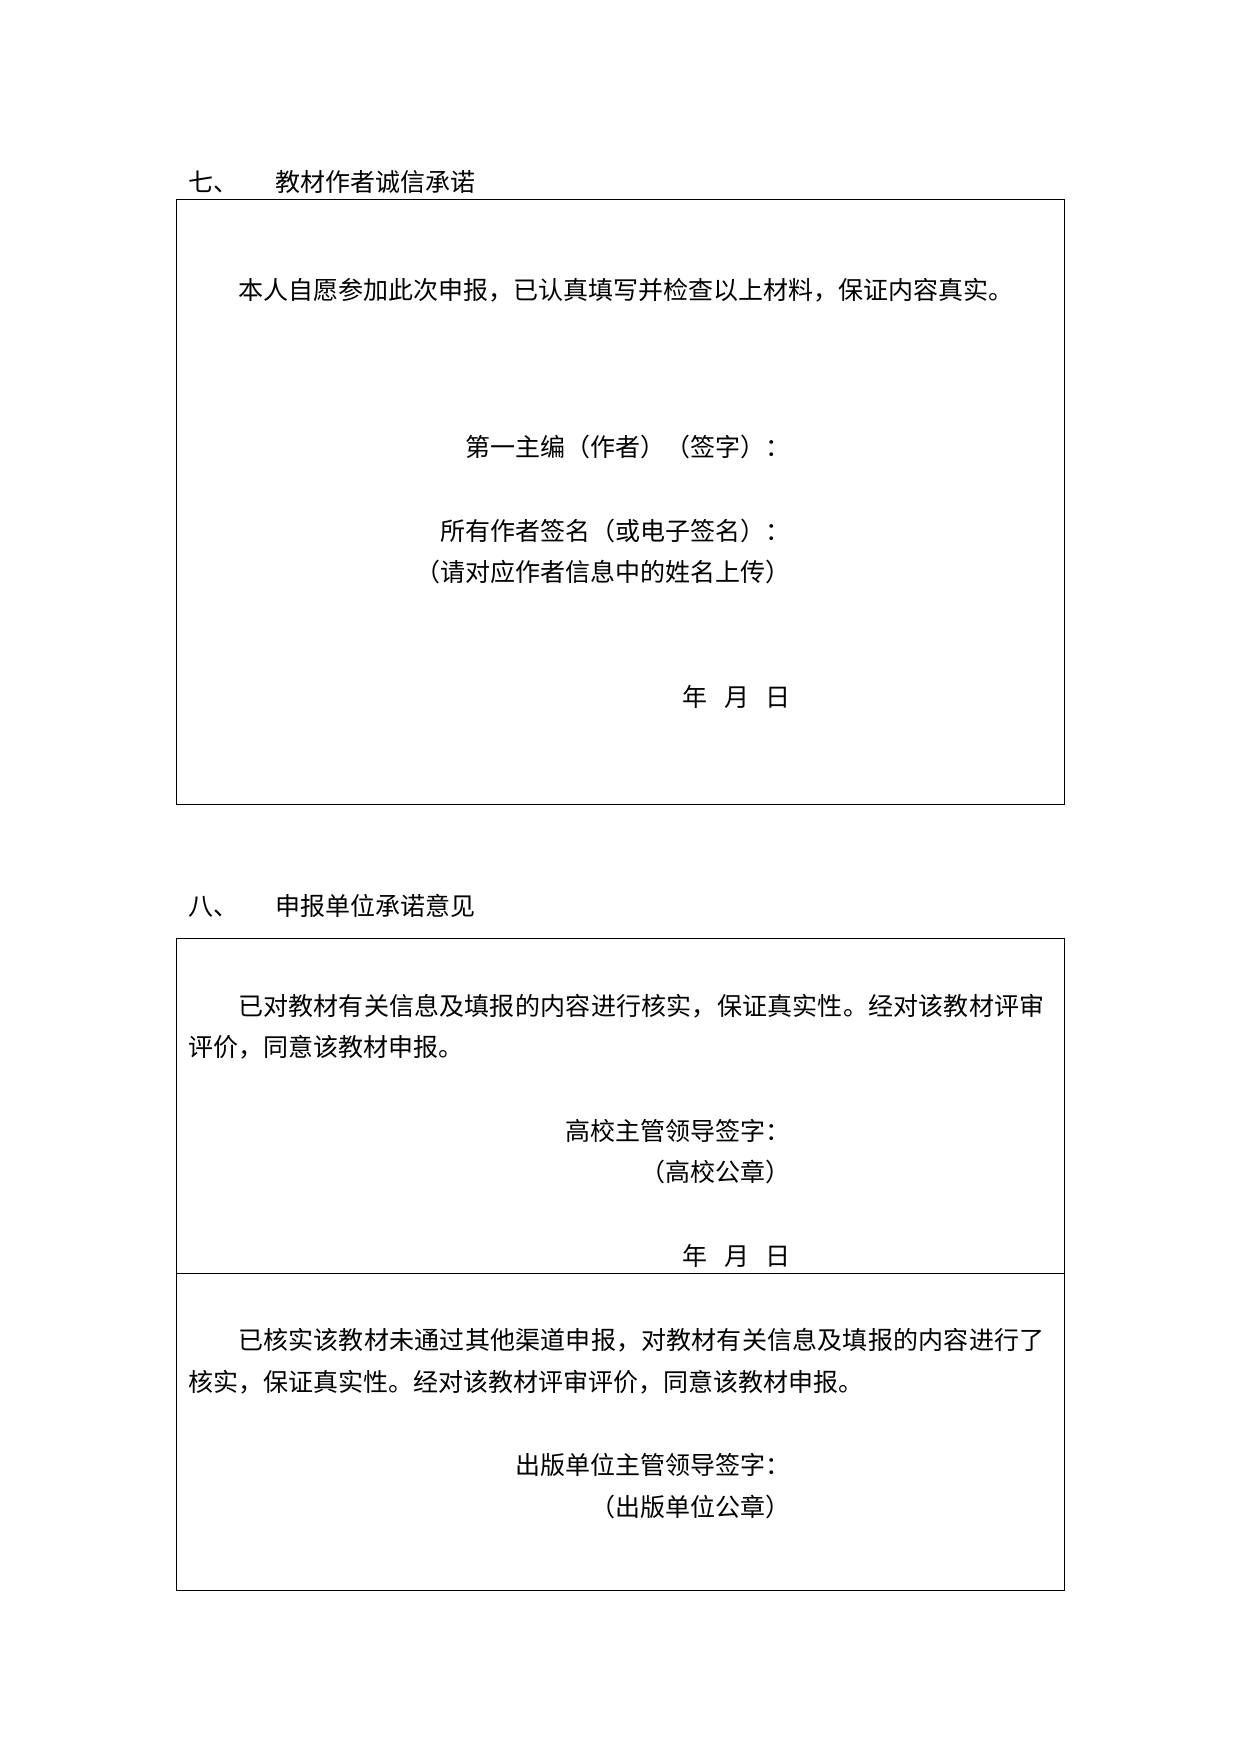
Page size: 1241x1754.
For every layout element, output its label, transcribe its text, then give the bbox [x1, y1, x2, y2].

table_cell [177, 1274, 1064, 1590]
list 教材作者诚信承诺 [188, 162, 1052, 199]
list 申报单位承诺意见 [188, 872, 1052, 938]
table_header 已对教材有关信息及填报的内容进行核实，保证真实性。经对该教材评审评价，同意该教材申报。 高校主管领导签字： （高校公章） 年 月 日 [177, 939, 1064, 1272]
table_header 本人自愿参加此次申报，已认真填写并检查以上材料，保证内容真实。 第一主编（作者）（签字）： 所有作者签名（或电子签名）： （请对应作者信息中的姓名上传） 年 月 日 [177, 200, 1064, 804]
